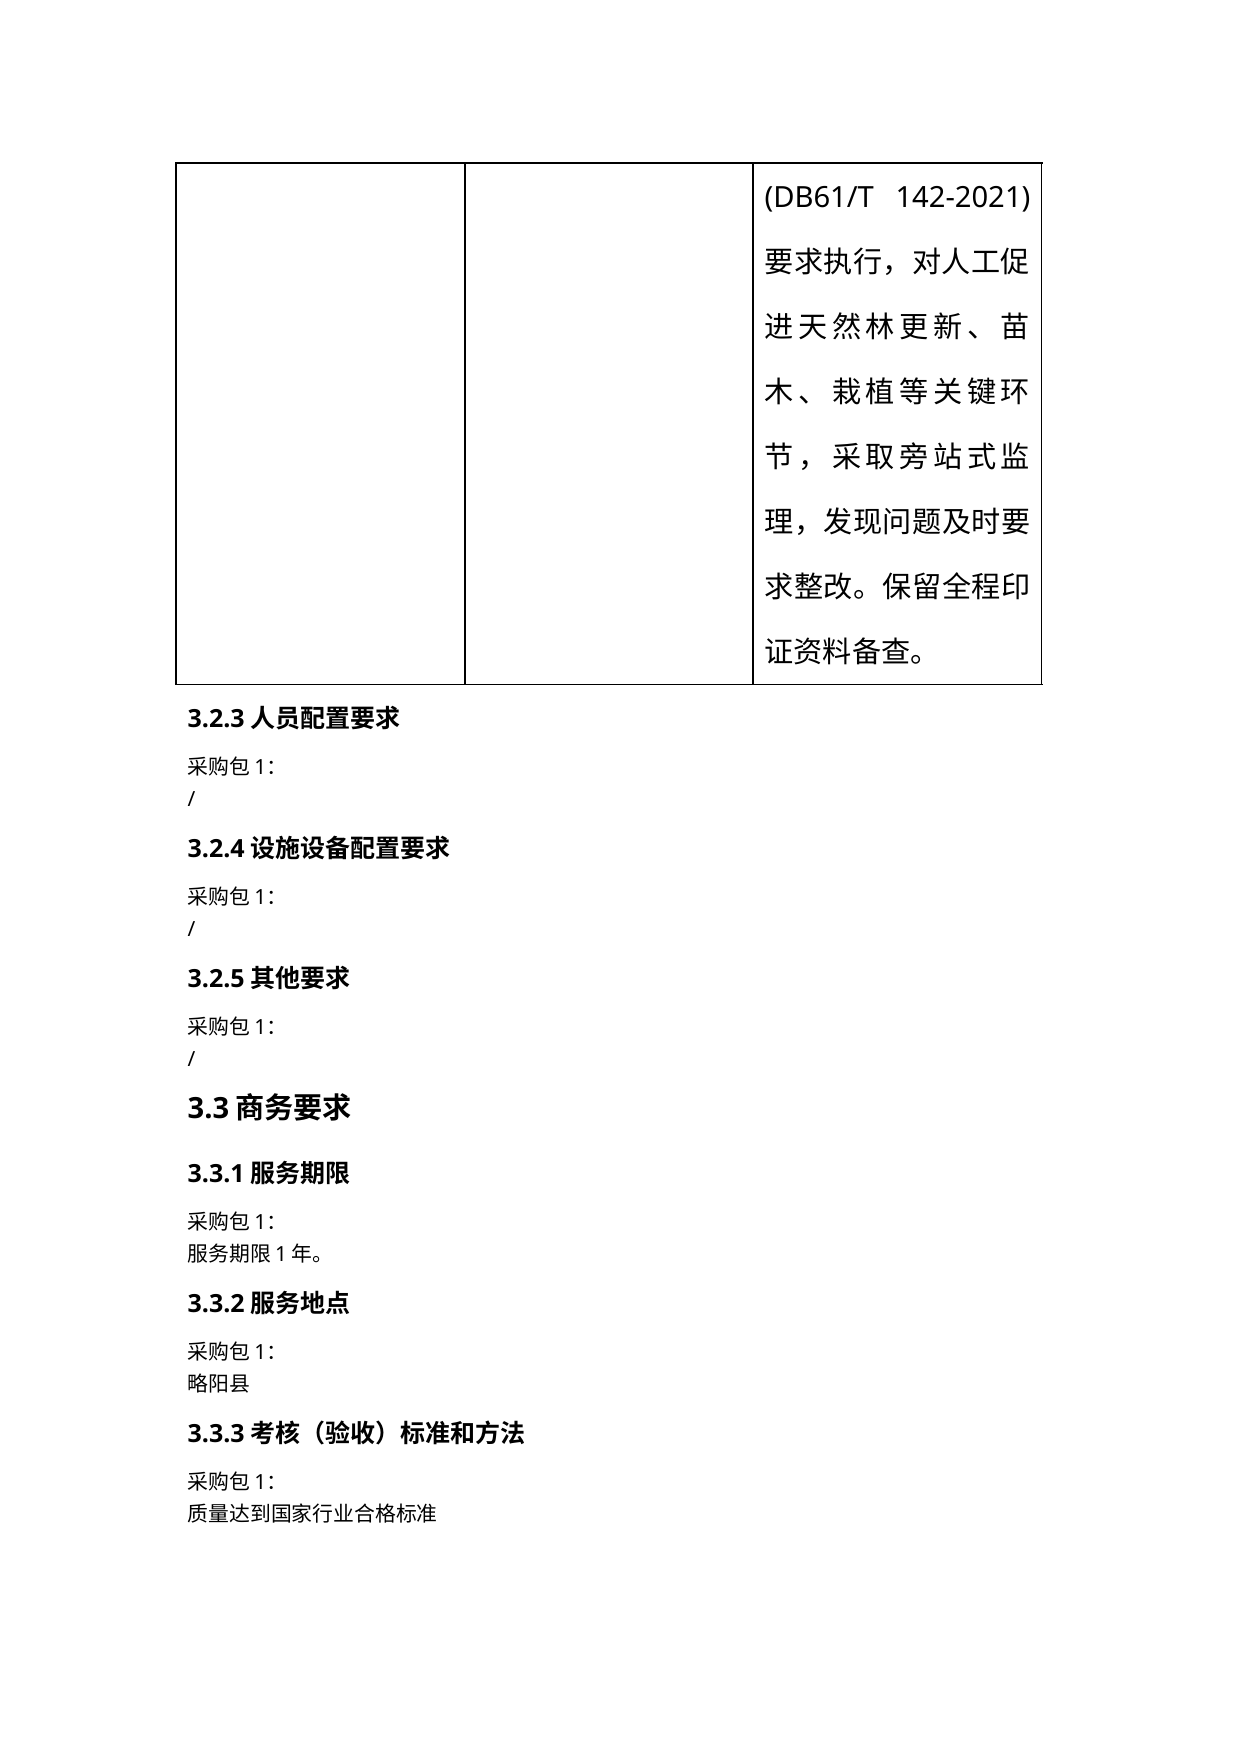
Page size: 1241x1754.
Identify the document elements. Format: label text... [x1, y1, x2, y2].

table_cell [466, 164, 752, 683]
text / [187, 1043, 1053, 1075]
text 采购包1： [187, 1205, 1053, 1238]
text 服务期限1年。 [187, 1238, 1053, 1270]
text 略阳县 [187, 1368, 1053, 1400]
text 3.3.3考核（验收）标准和方法 [187, 1400, 1053, 1465]
text 3.3.1服务期限 [187, 1140, 1053, 1205]
text 采购包1： [187, 880, 1053, 913]
text 3.2.3人员配置要求 [187, 685, 1053, 750]
text 3.2.5其他要求 [187, 945, 1053, 1010]
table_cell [754, 164, 1041, 683]
text 采购包1： [187, 1335, 1053, 1368]
text 质量达到国家行业合格标准 [187, 1498, 1053, 1530]
table_cell 1 [177, 164, 464, 683]
text 采购包1： [187, 1465, 1053, 1498]
text 采购包1： [187, 1010, 1053, 1043]
text 采购包1： [187, 750, 1053, 783]
text 3.3.2服务地点 [187, 1270, 1053, 1335]
text / [187, 783, 1053, 815]
text 3.2.4设施设备配置要求 [187, 815, 1053, 880]
text 3.3商务要求 [187, 1075, 1053, 1140]
text / [187, 913, 1053, 945]
